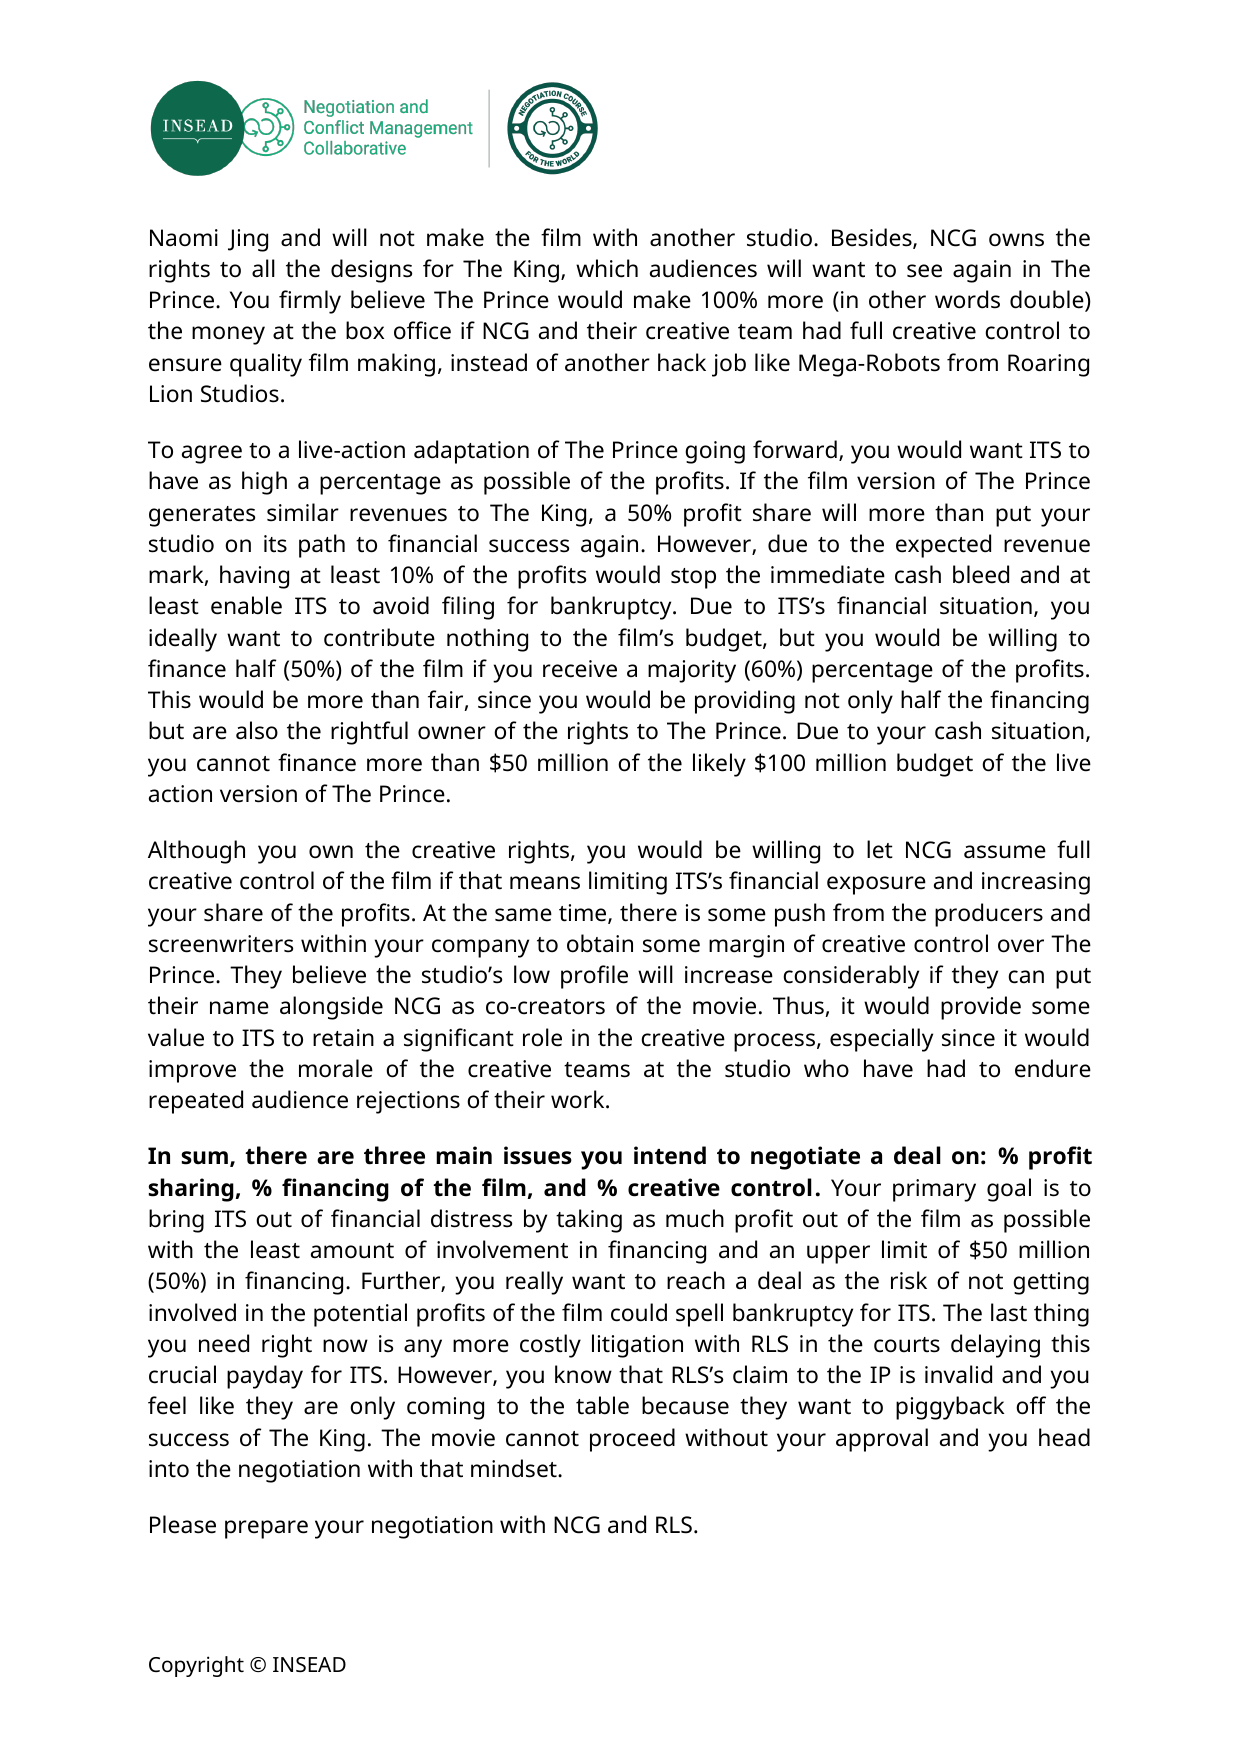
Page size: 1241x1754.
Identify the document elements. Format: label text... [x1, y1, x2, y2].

text Please prepare your negotiation with NCG and RLS. [148, 1509, 1092, 1540]
text In sum, there are three main issues you intend to negotiate a deal on: % profit sharing, % financing of the film, and % creative control. Your primary goal is to bring ITS out of financial distress by taking as much profit out of the film as possible with the least amount of involvement in financing and an upper limit of $50 million (50%) in financing. Further, you really want to reach a deal as the risk of not getting involved in the potential profits of the film could spell bankruptcy for ITS. The last thing you need right now is any more costly litigation with RLS in the courts delaying this crucial payday for ITS. However, you know that RLS’s claim to the IP is invalid and you feel like they are only coming to the table because they want to piggyback off the success of The King. The movie cannot proceed without your approval and you head into the negotiation with that mindset. [148, 1140, 1092, 1484]
text Although you own the creative rights, you would be willing to let NCG assume full creative control of the film if that means limiting ITS’s financial exposure and increasing your share of the profits. At the same time, there is some push from the producers and screenwriters within your company to obtain some margin of creative control over The Prince. They believe the studio’s low profile will increase considerably if they can put their name alongside NCG as co-creators of the movie. Thus, it would provide some value to ITS to retain a significant role in the creative process, especially since it would improve the morale of the creative teams at the studio who have had to endure repeated audience rejections of their work. [148, 834, 1092, 1115]
text To agree to a live-action adaptation of The Prince going forward, you would want ITS to have as high a percentage as possible of the profits. If the film version of The Prince generates similar revenues to The King, a 50% profit share will more than put your studio on its path to financial success again. However, due to the expected revenue mark, having at least 10% of the profits would stop the immediate cash bleed and at least enable ITS to avoid filing for bankruptcy. Due to ITS’s financial situation, you ideally want to contribute nothing to the film’s budget, but you would be willing to finance half (50%) of the film if you receive a majority (60%) percentage of the profits. This would be more than fair, since you would be providing not only half the financing but are also the rightful owner of the rights to The Prince. Due to your cash situation, you cannot finance more than $50 million of the likely $100 million budget of the live action version of The Prince. [148, 434, 1092, 809]
picture [147, 75, 601, 182]
